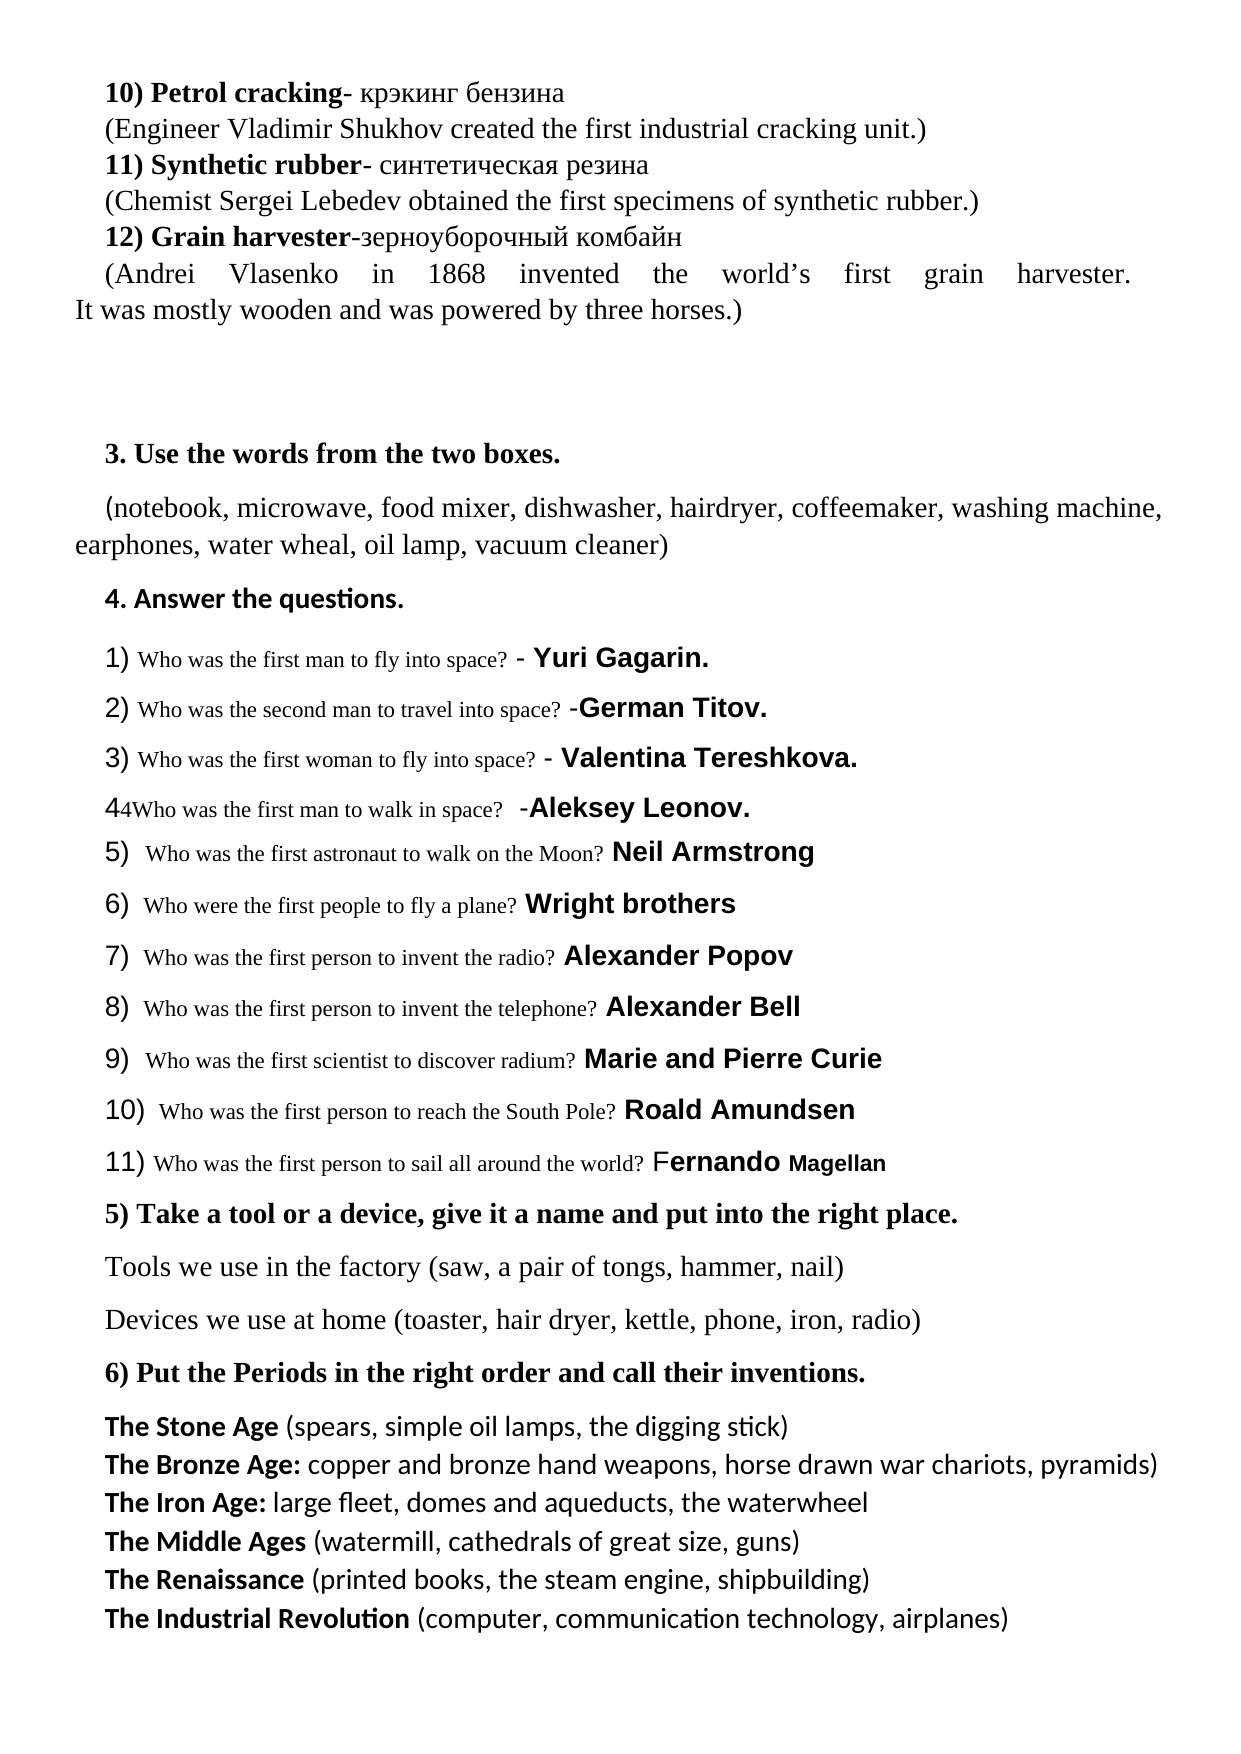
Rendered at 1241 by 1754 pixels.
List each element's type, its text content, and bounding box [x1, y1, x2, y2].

text 6) Who were the first people to fly a plane? Wright brothers [75, 887, 1165, 919]
text (Engineer Vladimir Shukhov created the first industrial cracking unit.) [75, 111, 1165, 145]
text The Iron Age: large fleet, domes and aqueducts, the waterwheel [75, 1484, 1165, 1520]
text 5) Take a tool or a device, give it a name and put into the right place. [75, 1196, 1165, 1230]
text Tools we use in the factory (saw, a pair of tongs, hammer, nail) [75, 1249, 1165, 1283]
text The Industrial Revolution (computer, communication technology, airplanes) [75, 1600, 1165, 1635]
text 6) Put the Periods in the right order and call their inventions. [75, 1355, 1165, 1388]
text 7) Who was the first person to invent the radio? Alexander Popov [75, 938, 1165, 971]
text (Сhemist Sergei Lebedev obtained the first specimens of synthetic rubber.) [75, 183, 1165, 217]
text The Middle Ages (watermill, cathedrals of great size, guns) [75, 1523, 1165, 1558]
text 3) Who was the first woman to fly into space? - Valentina Tereshkova. [75, 735, 1165, 773]
text The Bronze Age: copper and bronze hand weapons, horse drawn war chariots, pyramids) [75, 1446, 1165, 1482]
text 5) Who was the first astronaut to walk on the Moon? Neil Armstrong [75, 835, 1165, 868]
text The Renaissance (printed books, the steam engine, shipbuilding) [75, 1561, 1165, 1597]
text 8) Who was the first person to invent the telephone? Alexander Bell [75, 990, 1165, 1022]
text 12) Grain harvester-зерноуборочный комбайн [75, 219, 1165, 253]
text 10) Who was the first person to reach the South Pole? Roald Amundsen [75, 1093, 1165, 1126]
text (notebook, microwave, food mixer, dishwasher, hairdryer, coffeemaker, washing machine, earphones, water wheal, oil lamp, vacuum cleaner) [75, 489, 1165, 561]
text The Stone Age (spears, simple oil lamps, the digging stick) [75, 1408, 1165, 1443]
text 2) Who was the second man to travel into space? -German Titov. [75, 685, 1165, 723]
text 44Who was the first man to walk in space? -Aleksey Leonov. [75, 785, 1165, 823]
text 10) Petrol cracking- крэкинг бензина [104, 75, 1165, 108]
text 1) Who was the first man to fly into space? - Yuri Gagarin. [75, 635, 1165, 673]
text (Andrei Vlasenko in 1868 invented the world’s first grain harvester. It was mostly wooden and was powered by three horses.) [75, 256, 1165, 325]
text 11) Synthetic rubber- синтетическая резина [75, 147, 1165, 181]
text 4. Answer the questions. [75, 580, 1165, 616]
text Devices we use at home (toaster, hair dryer, kettle, phone, iron, radio) [75, 1302, 1165, 1336]
text 9) Who was the first scientist to discover radium? Marie and Pierre Curie [75, 1042, 1165, 1074]
text 3. Use the words from the two boxes. [75, 436, 1165, 470]
text 11) Who was the first person to sail all around the world? Fernando Magellan [75, 1145, 1165, 1177]
